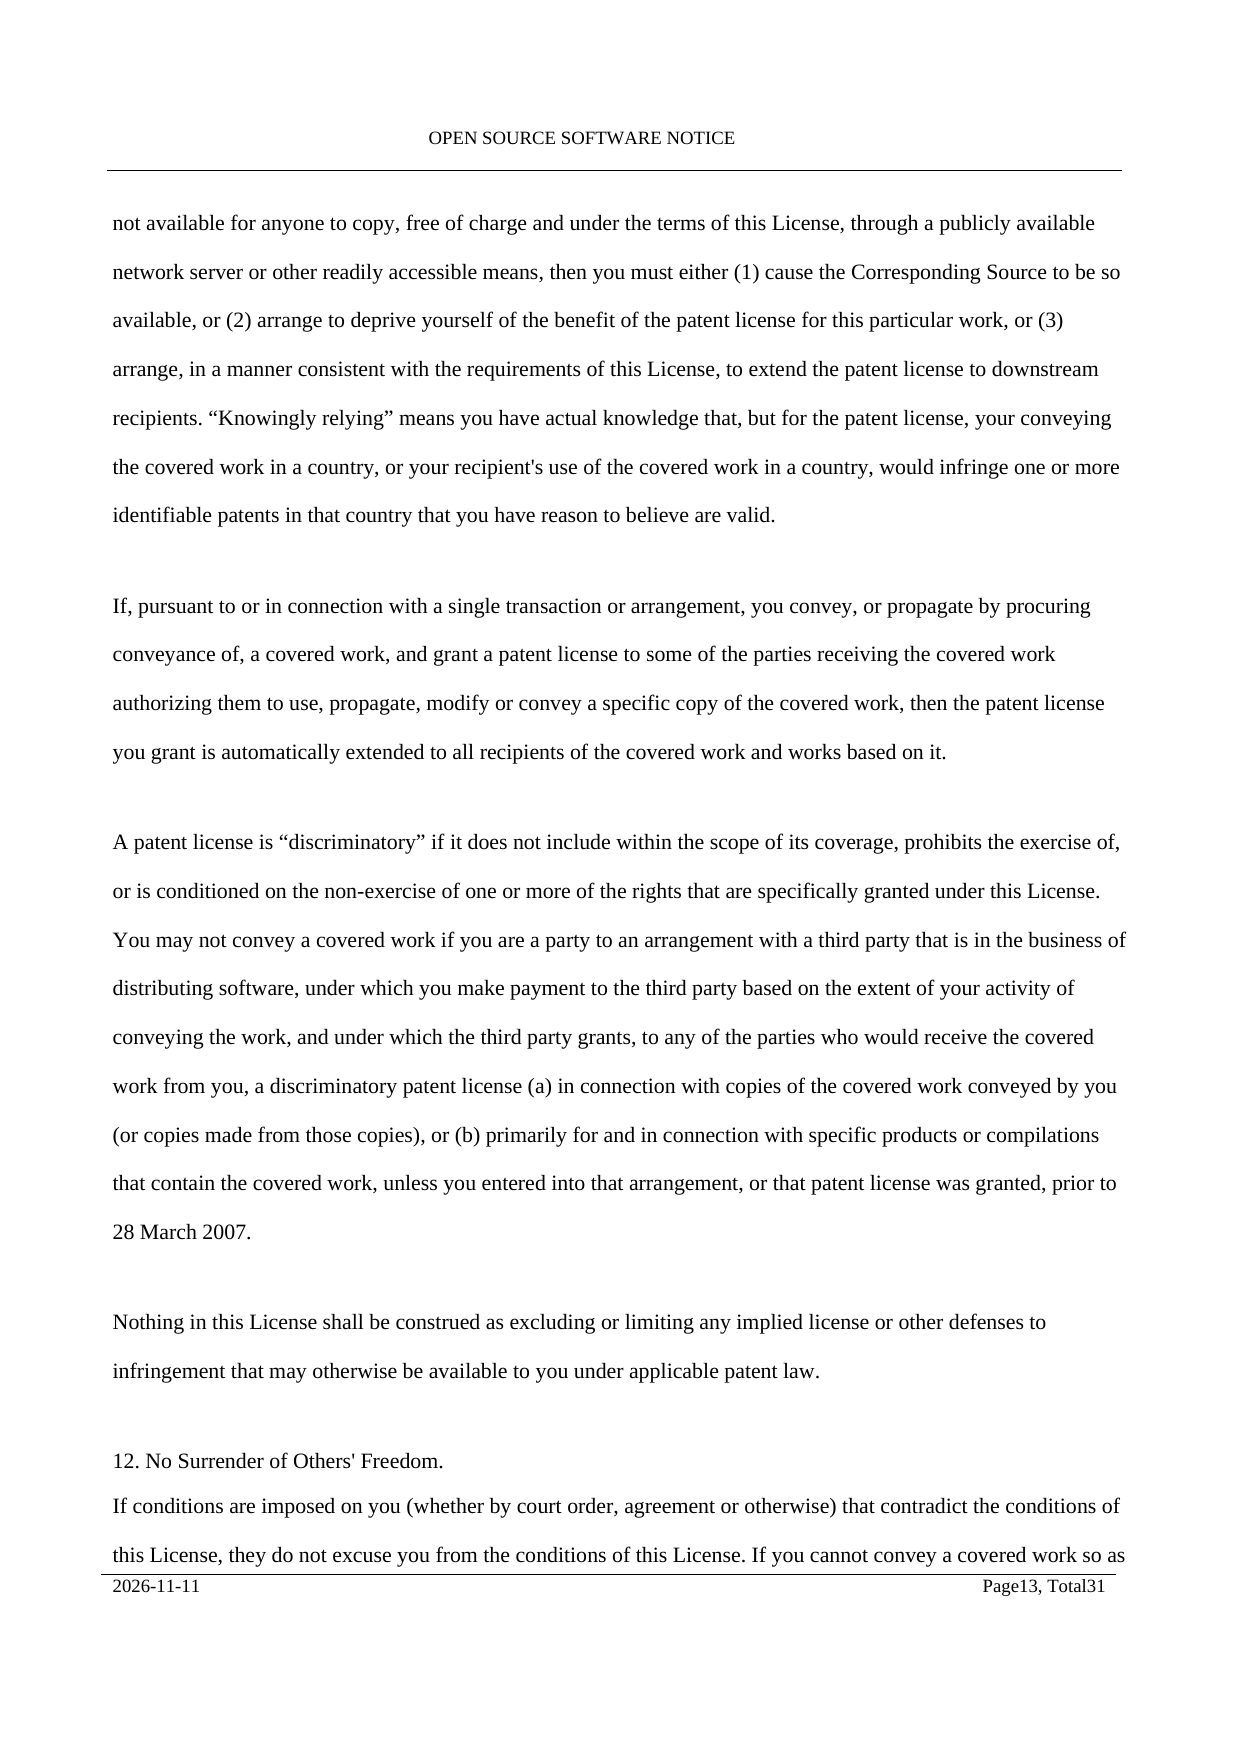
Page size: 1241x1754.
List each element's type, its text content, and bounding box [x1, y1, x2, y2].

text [112, 206, 1128, 531]
text Nothing in this License shall be construed as excluding or limiting any implied license or other defenses to infringement that may otherwise be available to you under applicable patent law. [112, 1306, 1128, 1387]
text 12. No Surrender of Others' Freedom. [112, 1445, 1128, 1477]
text A patent license is “discriminatory” if it does not include within the scope of its coverage, prohibits the exercise of, or is conditioned on the non-exercise of one or more of the rights that are specifically granted under this License. You may not convey a covered work if you are a party to an arrangement with a third party that is in the business of distributing software, under which you make payment to the third party based on the extent of your activity of conveying the work, and under which the third party grants, to any of the parties who would receive the covered work from you, a discriminatory patent license (a) in connection with copies of the covered work conveyed by you (or copies made from those copies), or (b) primarily for and in connection with specific products or compilations that contain the covered work, unless you entered into that arrangement, or that patent license was granted, prior to 28 March 2007. [112, 826, 1128, 1248]
text If, pursuant to or in connection with a single transaction or arrangement, you convey, or propagate by procuring conveyance of, a covered work, and grant a patent license to some of the parties receiving the covered work authorizing them to use, propagate, modify or convey a specific copy of the covered work, then the patent license you grant is automatically extended to all recipients of the covered work and works based on it. [112, 589, 1128, 768]
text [112, 1490, 1128, 1571]
